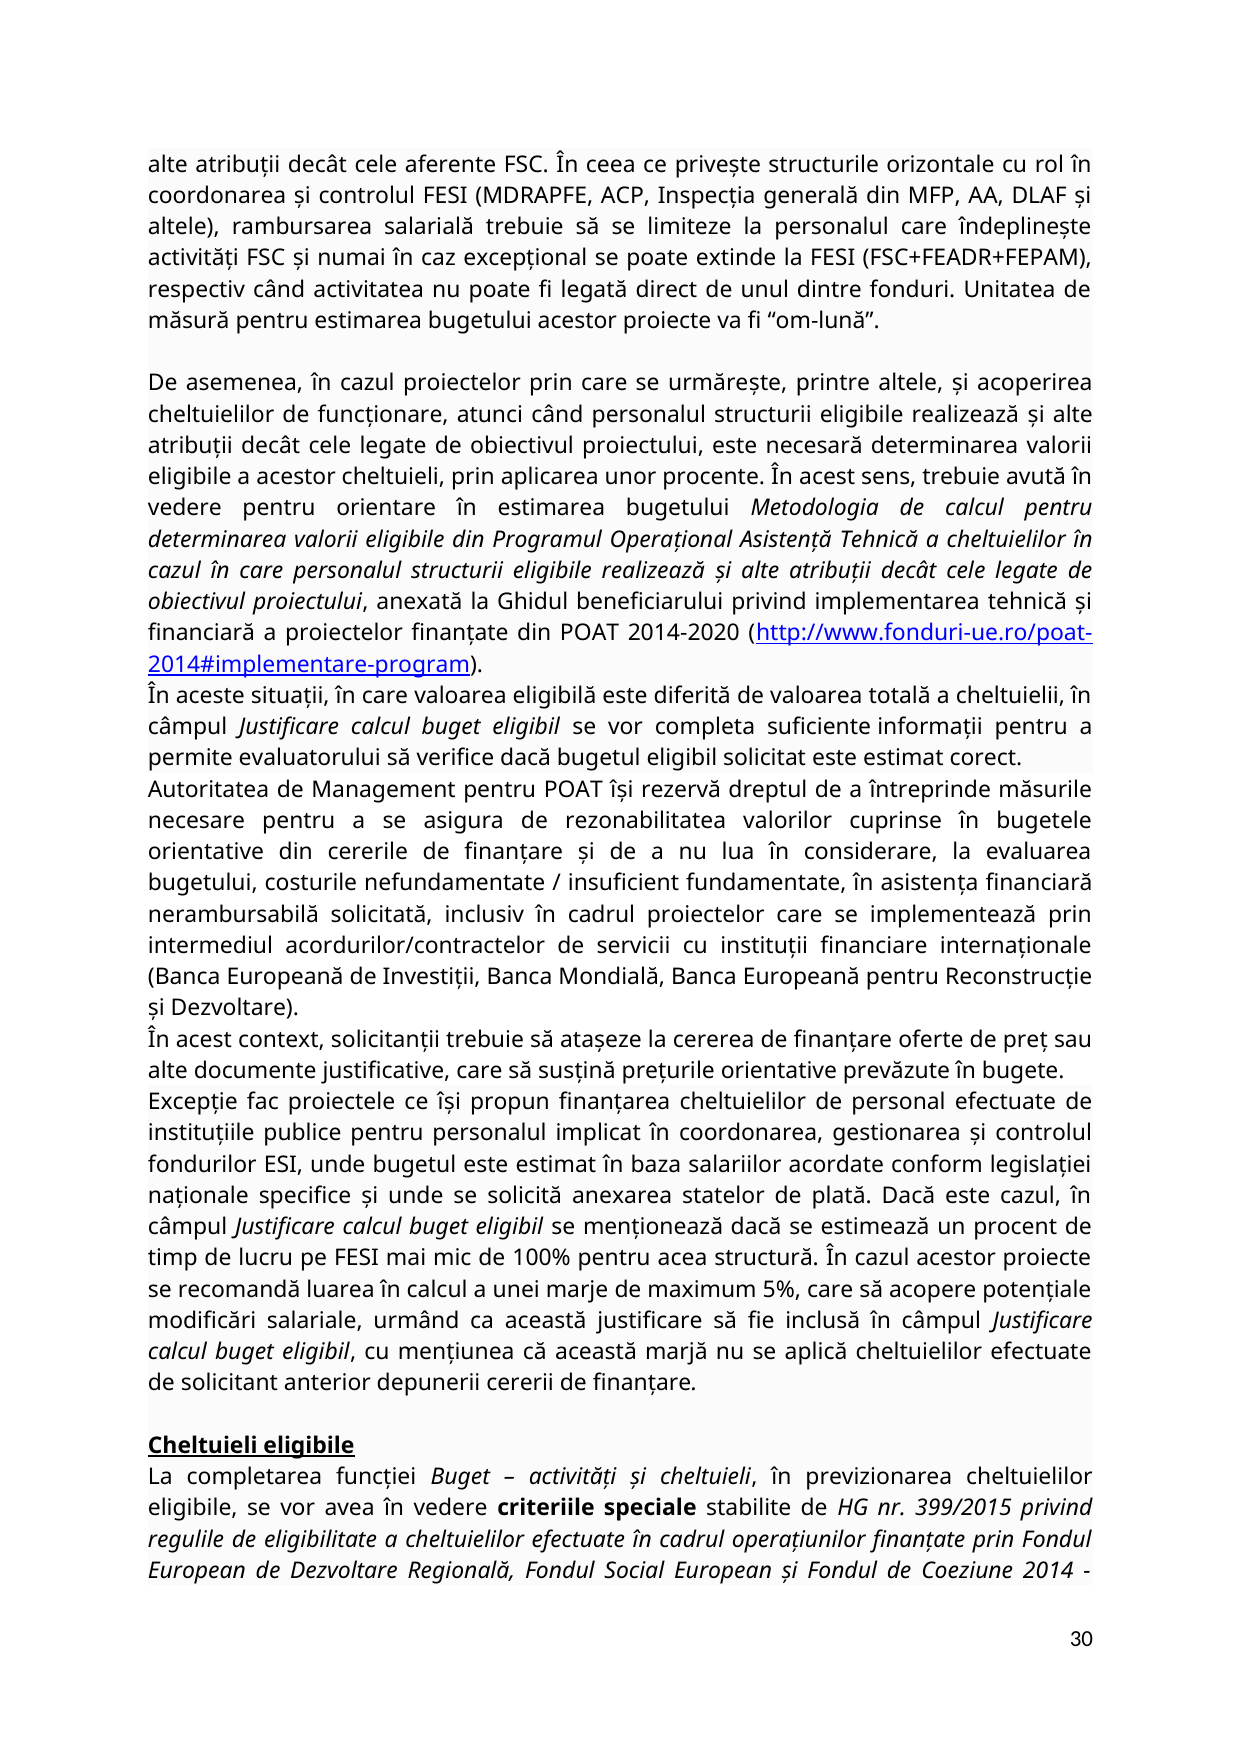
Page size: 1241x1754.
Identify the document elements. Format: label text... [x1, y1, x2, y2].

text În aceste situaţii, în care valoarea eligibilă este diferită de valoarea totală a cheltuielii, în câmpul Justificare calcul buget eligibil se vor completa suficiente informații pentru a permite evaluatorului să verifice dacă bugetul eligibil solicitat este estimat corect. [148, 679, 1093, 773]
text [148, 148, 1093, 335]
text Autoritatea de Management pentru POAT îşi rezervă dreptul de a întreprinde măsurile necesare pentru a se asigura de rezonabilitatea valorilor cuprinse în bugetele orientative din cererile de finanţare şi de a nu lua în considerare, la evaluarea bugetului, costurile nefundamentate / insuficient fundamentate, în asistenţa financiară nerambursabilă solicitată, inclusiv în cadrul proiectelor care se implementează prin intermediul acordurilor/contractelor de servicii cu instituții financiare internaționale (Banca Europeană de Investiții, Banca Mondială, Banca Europeană pentru Reconstrucție și Dezvoltare). [148, 773, 1093, 1023]
text De asemenea, în cazul proiectelor prin care se urmăreşte, printre altele, şi acoperirea cheltuielilor de funcţionare, atunci când personalul structurii eligibile realizează şi alte atribuţii decât cele legate de obiectivul proiectului, este necesară determinarea valorii eligibile a acestor cheltuieli, prin aplicarea unor procente. În acest sens, trebuie avută în vedere pentru orientare în estimarea bugetului Metodologia de calcul pentru determinarea valorii eligibile din Programul Operaţional Asistenţă Tehnică a cheltuielilor în cazul în care personalul structurii eligibile realizează şi alte atribuţii decât cele legate de obiectivul proiectului, anexată la Ghidul beneficiarului privind implementarea tehnică și financiară a proiectelor finanțate din POAT 2014-2020 (http://www.fonduri-ue.ro/poat-2014#implementare-program). [148, 366, 1093, 679]
text Excepție fac proiectele ce îşi propun finanțarea cheltuielilor de personal efectuate de instituțiile publice pentru personalul implicat în coordonarea, gestionarea și controlul fondurilor ESI, unde bugetul este estimat în baza salariilor acordate conform legislației naționale specifice și unde se solicită anexarea statelor de plată. Dacă este cazul, în câmpul Justificare calcul buget eligibil se menționează dacă se estimează un procent de timp de lucru pe FESI mai mic de 100% pentru acea structură. În cazul acestor proiecte se recomandă luarea în calcul a unei marje de maximum 5%, care să acopere potențiale modificări salariale, urmând ca această justificare să fie inclusă în câmpul Justificare calcul buget eligibil, cu mențiunea că această marjă nu se aplică cheltuielilor efectuate de solicitant anterior depunerii cererii de finanțare. [148, 1085, 1093, 1398]
text Cheltuieli eligibile [148, 1429, 1093, 1460]
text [148, 1460, 1093, 1585]
text În acest context, solicitanţii trebuie să ataşeze la cererea de finanțare oferte de preţ sau alte documente justificative, care să susţină preţurile orientative prevăzute în bugete. [148, 1023, 1093, 1085]
